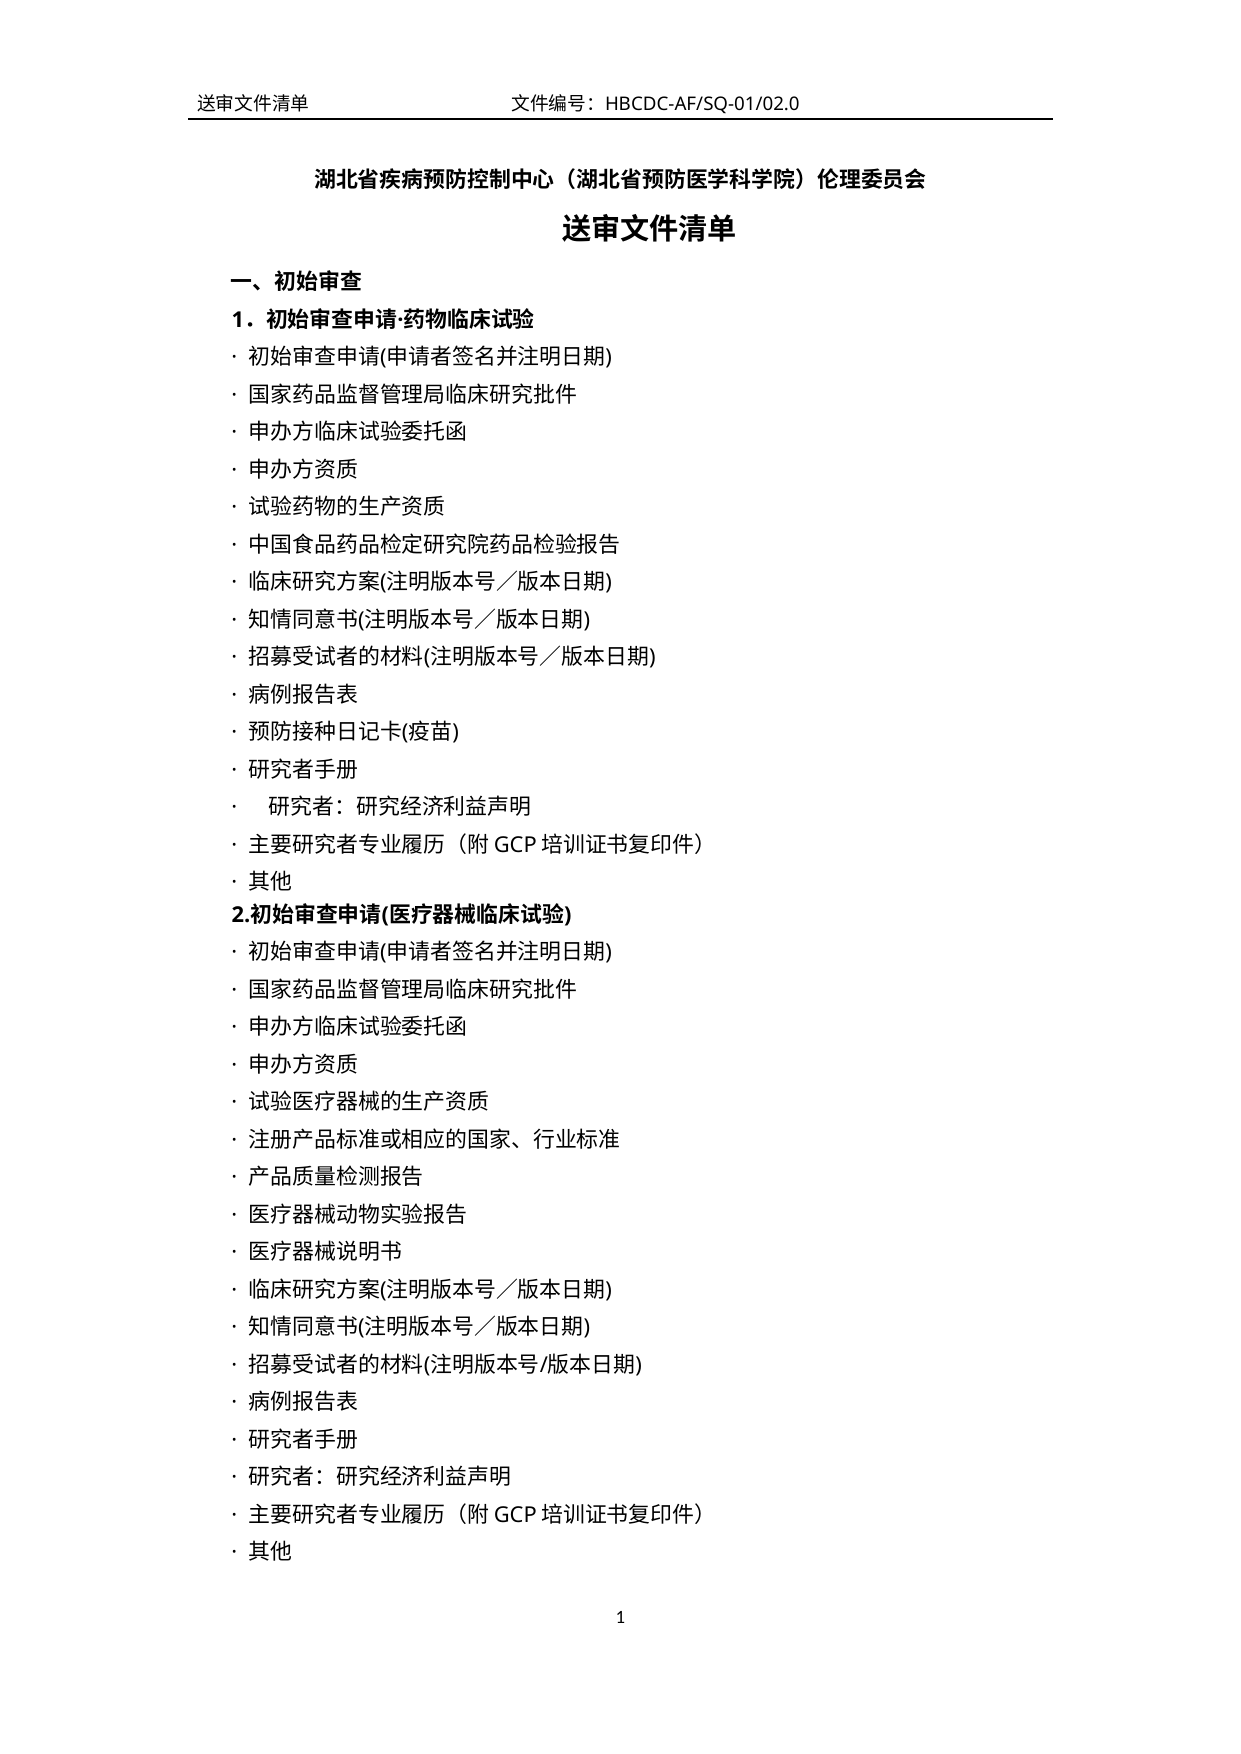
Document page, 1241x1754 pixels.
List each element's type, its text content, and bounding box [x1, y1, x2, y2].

text · 其他 [187, 859, 1053, 897]
text 湖北省疾病预防控制中心（湖北省预防医学科学院）伦理委员会 [187, 162, 1053, 194]
text 1．初始审查申请·药物临床试验 [187, 297, 1053, 334]
text · 临床研究方案(注明版本号／版本日期) [187, 559, 1053, 597]
text · 临床研究方案(注明版本号／版本日期) [187, 1267, 1053, 1304]
text · 主要研究者专业履历（附GCP培训证书复印件） [187, 1492, 1053, 1529]
text · 试验药物的生产资质 [187, 484, 1053, 522]
text · 主要研究者专业履历（附GCP培训证书复印件） [187, 822, 1053, 859]
text · 招募受试者的材料(注明版本号／版本日期) [187, 634, 1053, 672]
text · 注册产品标准或相应的国家、行业标准 [187, 1117, 1053, 1154]
text · 初始审查申请(申请者签名并注明日期) [187, 929, 1053, 967]
text 送审文件清单 [187, 194, 1053, 259]
text · 知情同意书(注明版本号／版本日期) [187, 597, 1053, 634]
text · 预防接种日记卡(疫苗) [187, 709, 1053, 747]
list 研究者：研究经济利益声明 [231, 784, 1053, 822]
text · 医疗器械动物实验报告 [187, 1192, 1053, 1229]
text · 国家药品监督管理局临床研究批件 [187, 372, 1053, 409]
text · 申办方资质 [187, 447, 1053, 484]
text · 中国食品药品检定研究院药品检验报告 [187, 522, 1053, 559]
text · 其他 [187, 1529, 1053, 1567]
text · 申办方临床试验委托函 [187, 409, 1053, 447]
text · 申办方资质 [187, 1042, 1053, 1079]
text 2.初始审查申请(医疗器械临床试验) [187, 897, 1053, 929]
text · 研究者手册 [187, 1417, 1053, 1454]
text · 产品质量检测报告 [187, 1154, 1053, 1192]
text · 研究者：研究经济利益声明 [187, 1454, 1053, 1492]
text · 国家药品监督管理局临床研究批件 [187, 967, 1053, 1004]
text · 试验医疗器械的生产资质 [187, 1079, 1053, 1117]
text 一、初始审查 [187, 259, 1053, 297]
text · 初始审查申请(申请者签名并注明日期) [187, 334, 1053, 372]
text · 病例报告表 [187, 1379, 1053, 1417]
text · 招募受试者的材料(注明版本号/版本日期) [187, 1342, 1053, 1379]
text · 医疗器械说明书 [187, 1229, 1053, 1267]
text · 病例报告表 [187, 672, 1053, 709]
text · 知情同意书(注明版本号／版本日期) [187, 1304, 1053, 1342]
text · 研究者手册 [187, 747, 1053, 784]
text · 申办方临床试验委托函 [187, 1004, 1053, 1042]
